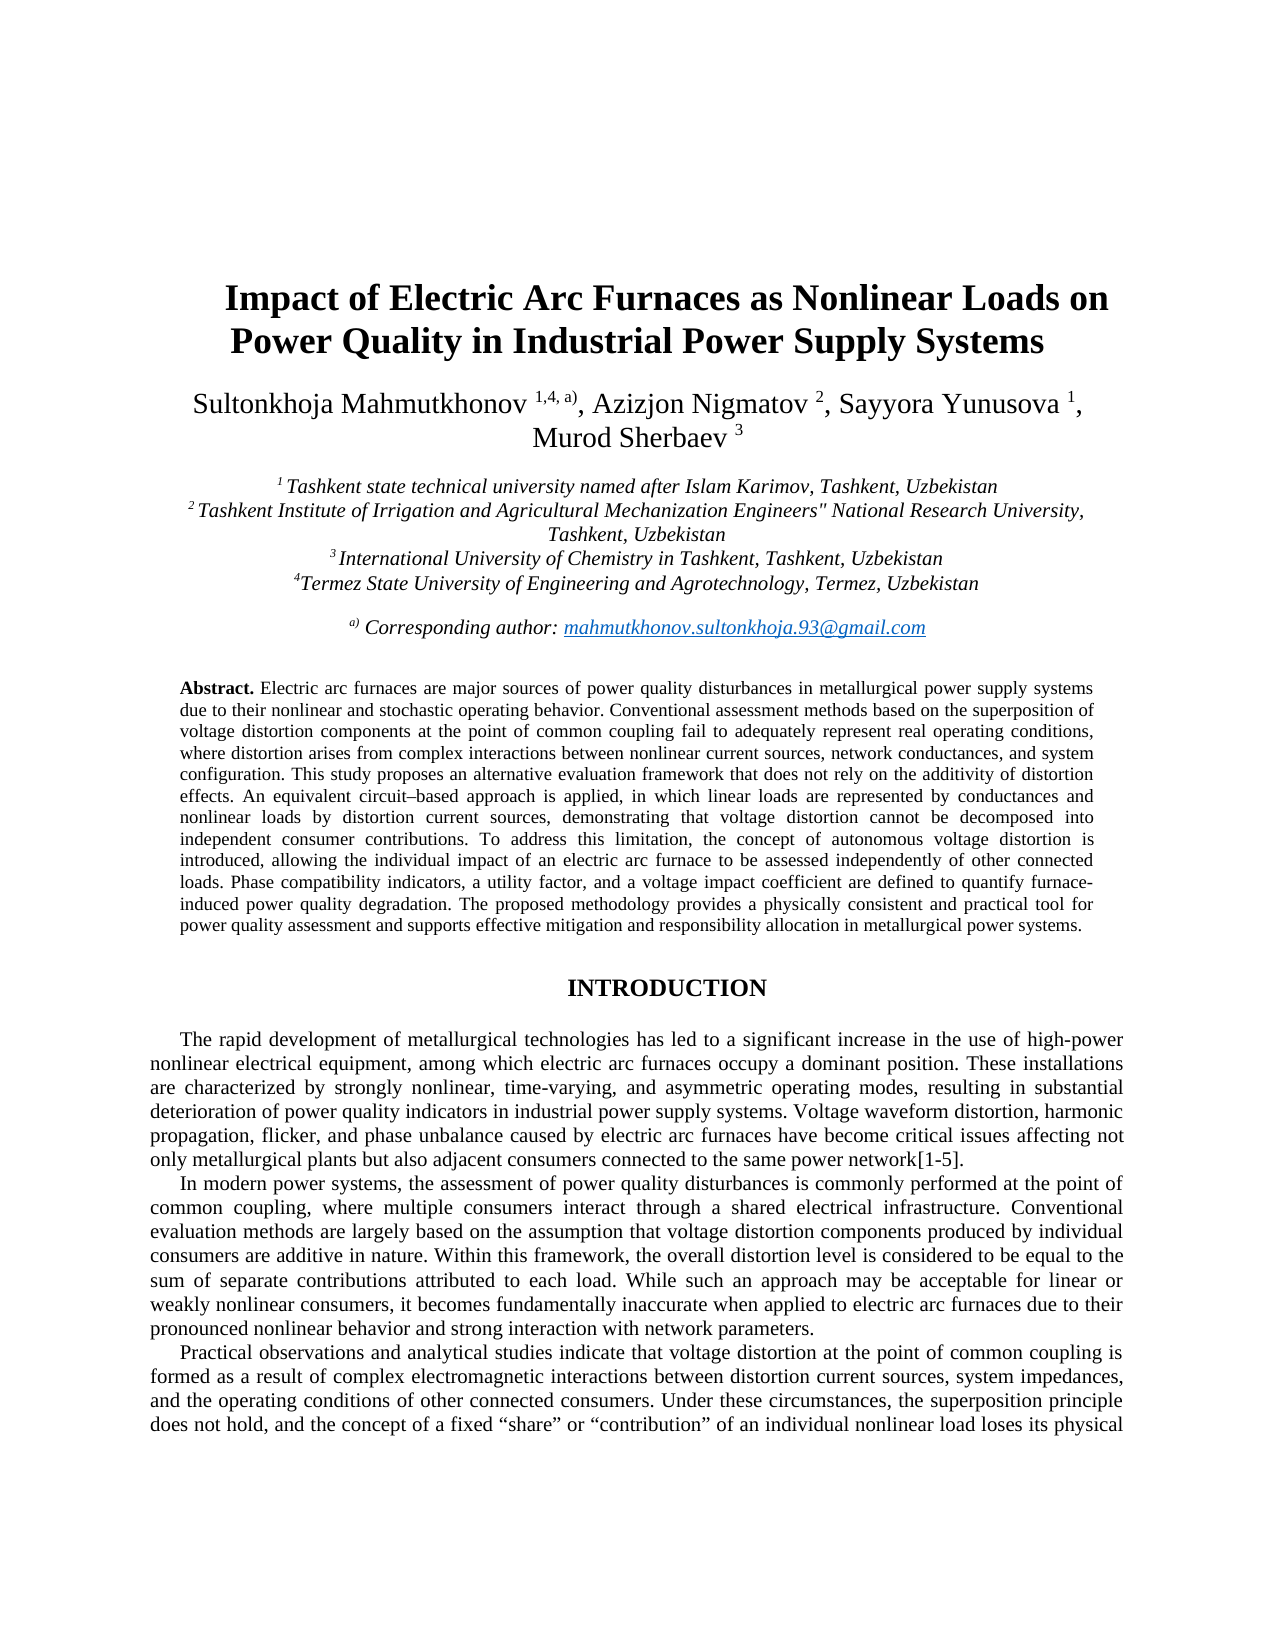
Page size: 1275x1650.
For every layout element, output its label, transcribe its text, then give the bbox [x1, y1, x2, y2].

text The rapid development of metallurgical technologies has led to a significant increase in the use of high-power nonlinear electrical equipment, among which electric arc furnaces occupy a dominant position. These installations are characterized by strongly nonlinear, time-varying, and asymmetric operating modes, resulting in substantial deterioration of power quality indicators in industrial power supply systems. Voltage waveform distortion, harmonic propagation, flicker, and phase unbalance caused by electric arc furnaces have become critical issues affecting not only metallurgical plants but also adjacent consumers connected to the same power network[1-5]. [150, 1027, 1125, 1171]
text a) Corresponding author: mahmutkhonov.sultonkhoja.93@gmail.com [150, 615, 1125, 639]
text Abstract. Electric arc furnaces are major sources of power quality disturbances in metallurgical power supply systems due to their nonlinear and stochastic operating behavior. Conventional assessment methods based on the superposition of voltage distortion components at the point of common coupling fail to adequately represent real operating conditions, where distortion arises from complex interactions between nonlinear current sources, network conductances, and system configuration. This study proposes an alternative evaluation framework that does not rely on the additivity of distortion effects. An equivalent circuit–based approach is applied, in which linear loads are represented by conductances and nonlinear loads by distortion current sources, demonstrating that voltage distortion cannot be decomposed into independent consumer contributions. To address this limitation, the concept of autonomous voltage distortion is introduced, allowing the individual impact of an electric arc furnace to be assessed independently of other connected loads. Phase compatibility indicators, a utility factor, and a voltage impact coefficient are defined to quantify furnace-induced power quality degradation. The proposed methodology provides a physically consistent and practical tool for power quality assessment and supports effective mitigation and responsibility allocation in metallurgical power systems. [179, 677, 1095, 936]
text 3 International University of Chemistry in Tashkent, Tashkent, Uzbekistan [150, 546, 1125, 570]
text INTRODUCTION [150, 973, 1125, 1002]
text 2 Tashkent Institute of Irrigation and Agricultural Mechanization Engineers" National Research University, Tashkent, Uzbekistan [150, 498, 1125, 546]
text Impact of Electric Arc Furnaces as Nonlinear Loads on Power Quality in Industrial Power Supply Systems [150, 275, 1125, 361]
text In modern power systems, the assessment of power quality disturbances is commonly performed at the point of common coupling, where multiple consumers interact through a shared electrical infrastructure. Conventional evaluation methods are largely based on the assumption that voltage distortion components produced by individual consumers are additive in nature. Within this framework, the overall distortion level is considered to be equal to the sum of separate contributions attributed to each load. While such an approach may be acceptable for linear or weakly nonlinear consumers, it becomes fundamentally inaccurate when applied to electric arc furnaces due to their pronounced nonlinear behavior and strong interaction with network parameters. [150, 1171, 1125, 1340]
text 4Termez State University of Engineering and Agrotechnology, Termez, Uzbekistan [150, 570, 1125, 594]
text Sultonkhoja Mahmutkhonov 1,4, a), Azizjon Nigmatov 2, Sayyora Yunusova 1, Murod Sherbaev 3 [150, 386, 1125, 453]
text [150, 1340, 1125, 1436]
text 1 Tashkent state technical university named after Islam Karimov, Tashkent, Uzbekistan [150, 474, 1125, 498]
